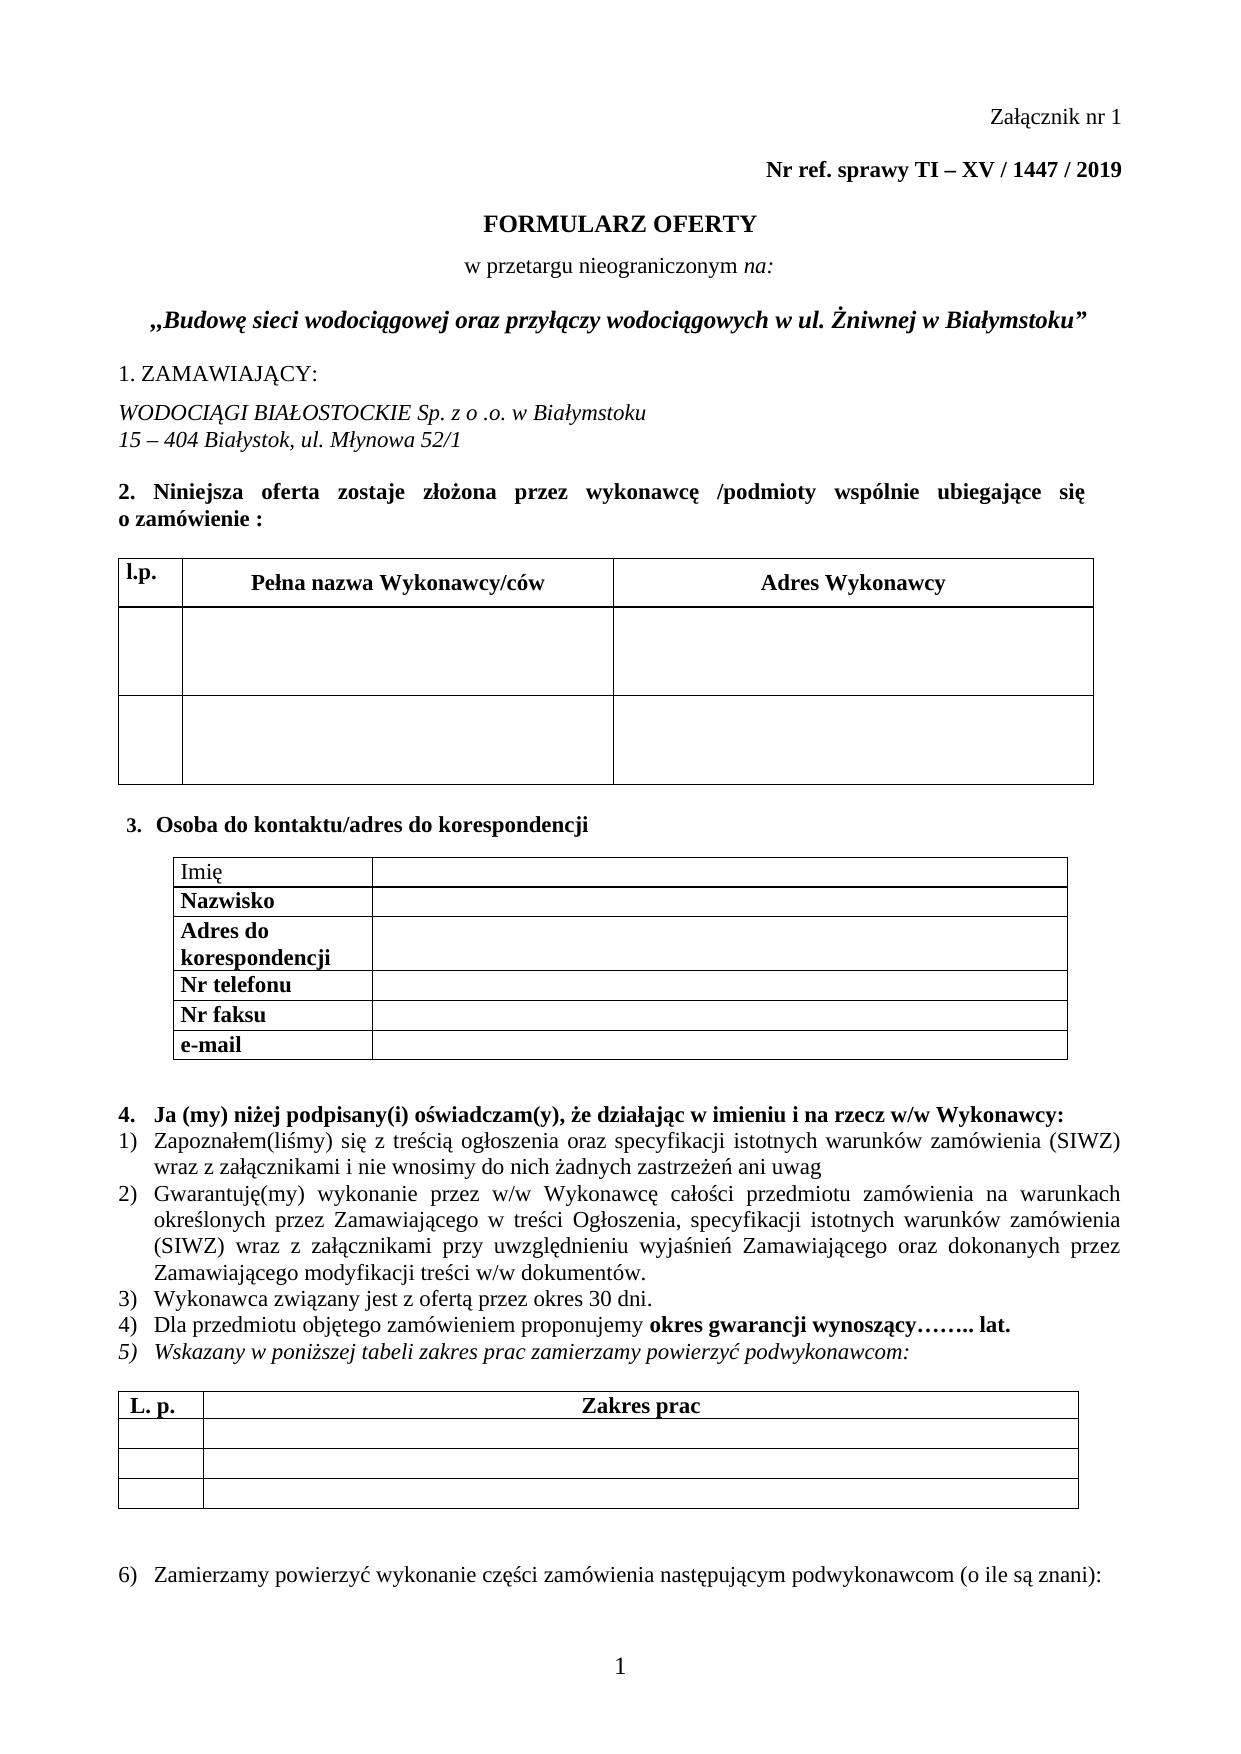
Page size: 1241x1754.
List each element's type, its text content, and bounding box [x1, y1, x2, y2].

text w przetargu nieograniczonym na: [118, 252, 1122, 278]
table_cell [373, 971, 1067, 1000]
list Zapoznałem(liśmy) się z treścią ogłoszenia oraz specyfikacji istotnych warunków zamówienia (SIWZ) wraz z załącznikami i nie wnosimy do nich żadnych zastrzeżeń ani uwag [118, 1127, 1122, 1180]
table_cell [119, 608, 182, 695]
list Wskazany w poniższej tabeli zakres prac zamierzamy powierzyć podwykonawcom: [118, 1338, 1122, 1364]
table_header Pełna nazwa Wykonawcy/ców [183, 559, 613, 606]
table_cell [614, 696, 1093, 783]
list Ja (my) niżej podpisany(i) oświadczam(y), że działając w imieniu i na rzecz w/w Wykonawcy: [118, 1101, 1122, 1127]
table_header Imię [174, 858, 372, 886]
table_header l.p. [119, 559, 182, 606]
list Gwarantuję(my) wykonanie przez w/w Wykonawcę całości przedmiotu zamówienia na warunkach określonych przez Zamawiającego w treści Ogłoszenia, specyfikacji istotnych warunków zamówienia (SIWZ) wraz z załącznikami przy uwzględnieniu wyjaśnień Zamawiającego oraz dokonanych przez Zamawiającego modyfikacji treści w/w dokumentów. [118, 1180, 1122, 1285]
table_cell [204, 1479, 1078, 1507]
text 2. Niniejsza oferta zostaje złożona przez wykonawcę /podmioty wspólnie ubiegające się o zamówienie : [118, 478, 1122, 531]
text ,,Budowę sieci wodociągowej oraz przyłączy wodociągowych w ul. Żniwnej w Białymstoku” [118, 305, 1122, 333]
table_header [373, 858, 1067, 886]
list Osoba do kontaktu/adres do korespondencji [126, 811, 1122, 837]
list Dla przedmiotu objętego zamówieniem proponujemy okres gwarancji wynoszący…….. lat. [118, 1312, 1122, 1338]
table_header L. p. [119, 1392, 203, 1418]
table_cell [373, 1001, 1067, 1029]
text WODOCIĄGI BIAŁOSTOCKIE Sp. z o .o. w Białymstoku [118, 399, 1122, 426]
text 15 – 404 Białystok, ul. Młynowa 52/1 [118, 426, 1122, 452]
table_cell [204, 1449, 1078, 1478]
list Wykonawca związany jest z ofertą przez okres 30 dni. [118, 1285, 1122, 1312]
table_header Adres Wykonawcy [614, 559, 1093, 606]
table_cell Nr telefonu [174, 971, 372, 1000]
table_cell [119, 696, 182, 783]
table_cell Nazwisko [174, 888, 372, 916]
text Załącznik nr 1 [118, 103, 1122, 130]
table_cell [183, 696, 613, 783]
table_cell e-mail [174, 1031, 372, 1059]
table_cell [119, 1449, 203, 1478]
table_cell [119, 1479, 203, 1507]
table_cell [119, 1419, 203, 1448]
text 1. ZAMAWIAJĄCY: [118, 360, 1122, 386]
table_cell [373, 917, 1067, 970]
text Nr ref. sprawy TI – XV / 1447 / 2019 [118, 156, 1122, 182]
text FORMULARZ OFERTY [118, 209, 1122, 238]
table_cell Adres do korespondencji [174, 917, 372, 970]
table_cell [204, 1419, 1078, 1448]
table_cell [373, 888, 1067, 916]
table_header Zakres prac [204, 1392, 1078, 1418]
table_cell [373, 1031, 1067, 1059]
table_cell [183, 608, 613, 695]
list Zamierzamy powierzyć wykonanie części zamówienia następującym podwykonawcom (o ile są znani): [118, 1561, 1122, 1587]
table_cell [614, 608, 1093, 695]
table_cell Nr faksu [174, 1001, 372, 1029]
